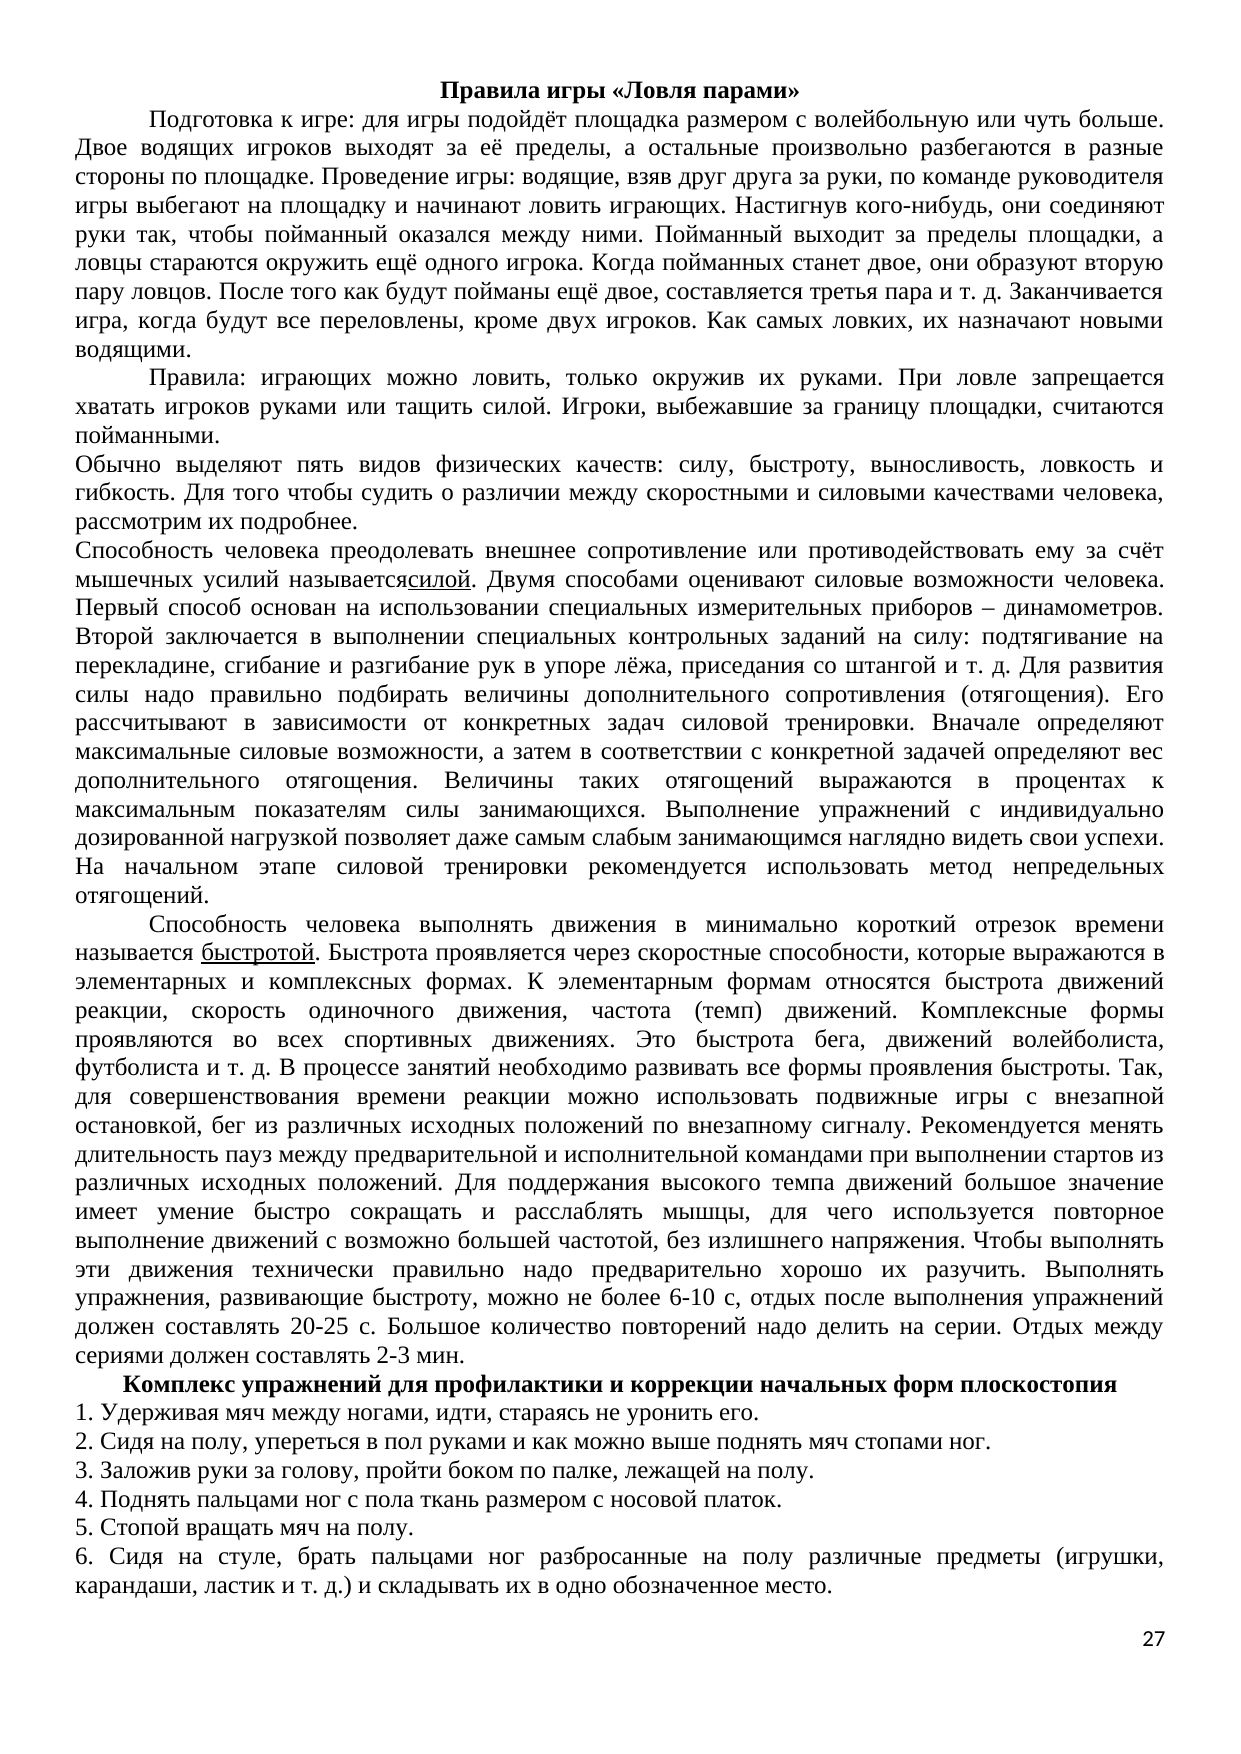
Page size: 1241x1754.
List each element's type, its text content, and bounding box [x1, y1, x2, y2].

text 3. Заложив руки за голову, пройти боком по палке, лежащей на полу. [75, 1455, 1165, 1484]
text 4. Поднять пальцами ног с пола ткань размером с носовой платок. [75, 1484, 1165, 1512]
text 6. Сидя на стуле, брать пальцами ног разбросанные на полу различные предметы (игрушки, карандаши, ластик и т. д.) и складывать их в одно обозначенное место. [75, 1541, 1165, 1599]
text Правила: играющих можно ловить, только окружив их руками. При ловле запрещается хватать игроков руками или тащить силой. Игроки, выбежавшие за границу площадки, считаются пойманными. [75, 362, 1165, 449]
text Способность человека преодолевать внешнее сопротивление или противодействовать ему за счёт мышечных усилий называетсясилой. Двумя способами оценивают силовые возможности человека. Первый способ основан на использовании специальных измерительных приборов – динамометров. Второй заключается в выполнении специальных контрольных заданий на силу: подтягивание на перекладине, сгибание и разгибание рук в упоре лёжа, приседания со штангой и т. д. Для развития силы надо правильно подбирать величины дополнительного сопротивления (отягощения). Его рассчитывают в зависимости от конкретных задач силовой тренировки. Вначале определяют максимальные силовые возможности, а затем в соответствии с конкретной задачей определяют вес дополнительного отягощения. Величины таких отягощений выражаются в процентах к максимальным показателям силы занимающихся. Выполнение упражнений с индивидуально дозированной нагрузкой позволяет даже самым слабым занимающимся наглядно видеть свои успехи. На начальном этапе силовой тренировки рекомендуется использовать метод непредельных отягощений. [75, 535, 1165, 909]
text 2. Сидя на полу, упереться в пол руками и как можно выше поднять мяч стопами ног. [75, 1426, 1165, 1455]
text Обычно выделяют пять видов физических качеств: силу, быстроту, выносливость, ловкость и гибкость. Для того чтобы судить о различии между скоростными и силовыми качествами человека, рассмотрим их подробнее. [75, 449, 1165, 535]
text Подготовка к игре: для игры подойдёт площадка размером с волейбольную или чуть больше. Двое водящих игроков выходят за её пределы, а остальные произвольно разбегаются в разные стороны по площадке. Проведение игры: водящие, взяв друг друга за руки, по команде руководителя игры выбегают на площадку и начинают ловить играющих. Настигнув кого-нибудь, они соединяют руки так, чтобы пойманный оказался между ними. Пойманный выходит за пределы площадки, а ловцы стараются окружить ещё одного игрока. Когда пойманных станет двое, они образуют вторую пару ловцов. После того как будут пойманы ещё двое, составляется третья пара и т. д. Заканчивается игра, когда будут все переловлены, кроме двух игроков. Как самых ловких, их назначают новыми водящими. [75, 104, 1165, 362]
text 1. Удерживая мяч между ногами, идти, стараясь не уронить его. [75, 1397, 1165, 1426]
text Способность человека выполнять движения в минимально короткий отрезок времени называется быстротой. Быстрота проявляется через скоростные способности, которые выражаются в элементарных и комплексных формах. К элементарным формам относятся быстрота движений реакции, скорость одиночного движения, частота (темп) движений. Комплексные формы проявляются во всех спортивных движениях. Это быстрота бега, движений волейболиста, футболиста и т. д. В процессе занятий необходимо развивать все формы проявления быстроты. Так, для совершенствования времени реакции можно использовать подвижные игры с внезапной остановкой, бег из различных исходных положений по внезапному сигналу. Рекомендуется менять длительность пауз между предварительной и исполнительной командами при выполнении стартов из различных исходных положений. Для поддержания высокого темпа движений большое значение имеет умение быстро сокращать и расслаблять мышцы, для чего используется повторное выполнение движений с возможно большей частотой, без излишнего напряжения. Чтобы выполнять эти движения технически правильно надо предварительно хорошо их разучить. Выполнять упражнения, развивающие быстроту, можно не более 6-10 с, отдых после выполнения упражнений должен составлять 20-25 с. Большое количество повторений надо делить на серии. Отдых между сериями должен составлять 2-3 мин. [75, 909, 1165, 1369]
text 5. Стопой вращать мяч на полу. [75, 1512, 1165, 1541]
text Комплекс упражнений для профилактики и коррекции начальных форм плоскостопия [75, 1369, 1165, 1397]
text Правила игры «Ловля парами» [75, 75, 1165, 104]
